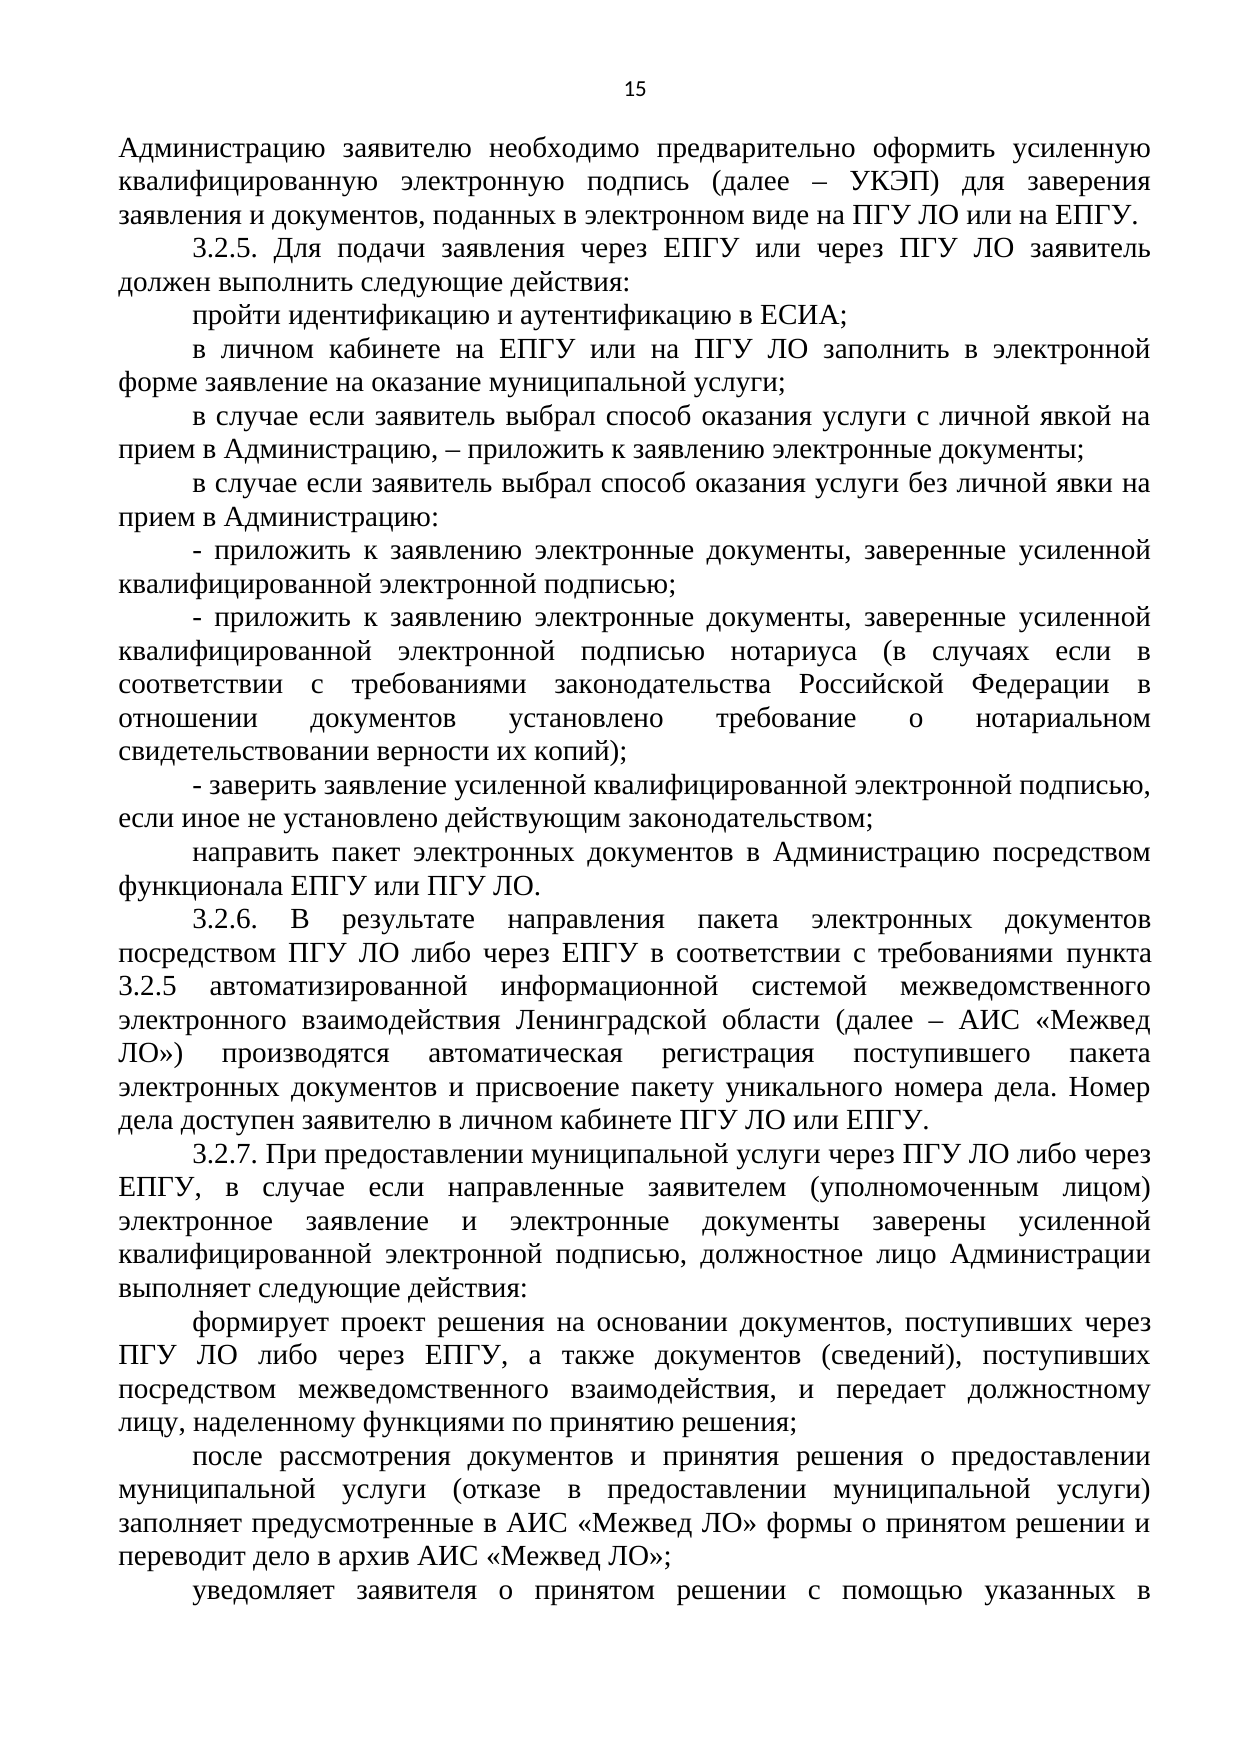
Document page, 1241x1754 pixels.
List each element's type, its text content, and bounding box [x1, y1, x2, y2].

text после рассмотрения документов и принятия решения о предоставлении муниципальной услуги (отказе в предоставлении муниципальной услуги) заполняет предусмотренные в АИС «Межвед ЛО» формы о принятом решении и переводит дело в архив АИС «Межвед ЛО»; [118, 1438, 1152, 1572]
text в случае если заявитель выбрал способ оказания услуги без личной явки на прием в Администрацию: [118, 465, 1152, 532]
text - приложить к заявлению электронные документы, заверенные усиленной квалифицированной электронной подписью нотариуса (в случаях если в соответствии с требованиями законодательства Российской Федерации в отношении документов установлено требование о нотариальном свидетельствовании верности их копий); [118, 599, 1152, 767]
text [118, 130, 1152, 230]
text в случае если заявитель выбрал способ оказания услуги с личной явкой на прием в Администрацию, – приложить к заявлению электронные документы; [118, 398, 1152, 465]
text - приложить к заявлению электронные документы, заверенные усиленной квалифицированной электронной подписью; [118, 532, 1152, 599]
text пройти идентификацию и аутентификацию в ЕСИА; [118, 297, 1152, 331]
text 3.2.6. В результате направления пакета электронных документов посредством ПГУ ЛО либо через ЕПГУ в соответствии с требованиями пункта 3.2.5 автоматизированной информационной системой межведомственного электронного взаимодействия Ленинградской области (далее – АИС «Межвед ЛО») производятся автоматическая регистрация поступившего пакета электронных документов и присвоение пакету уникального номера дела. Номер дела доступен заявителю в личном кабинете ПГУ ЛО или ЕПГУ. [118, 901, 1152, 1136]
text формирует проект решения на основании документов, поступивших через ПГУ ЛО либо через ЕПГУ, а также документов (сведений), поступивших посредством межведомственного взаимодействия, и передает должностному лицу, наделенному функциями по принятию решения; [118, 1304, 1152, 1438]
text направить пакет электронных документов в Администрацию посредством функционала ЕПГУ или ПГУ ЛО. [118, 834, 1152, 901]
text - заверить заявление усиленной квалифицированной электронной подписью, если иное не установлено действующим законодательством; [118, 767, 1152, 834]
text 3.2.7. При предоставлении муниципальной услуги через ПГУ ЛО либо через ЕПГУ, в случае если направленные заявителем (уполномоченным лицом) электронное заявление и электронные документы заверены усиленной квалифицированной электронной подписью, должностное лицо Администрации выполняет следующие действия: [118, 1136, 1152, 1304]
text 3.2.5. Для подачи заявления через ЕПГУ или через ПГУ ЛО заявитель должен выполнить следующие действия: [118, 230, 1152, 297]
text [118, 1572, 1152, 1606]
text в личном кабинете на ЕПГУ или на ПГУ ЛО заполнить в электронной форме заявление на оказание муниципальной услуги; [118, 331, 1152, 398]
